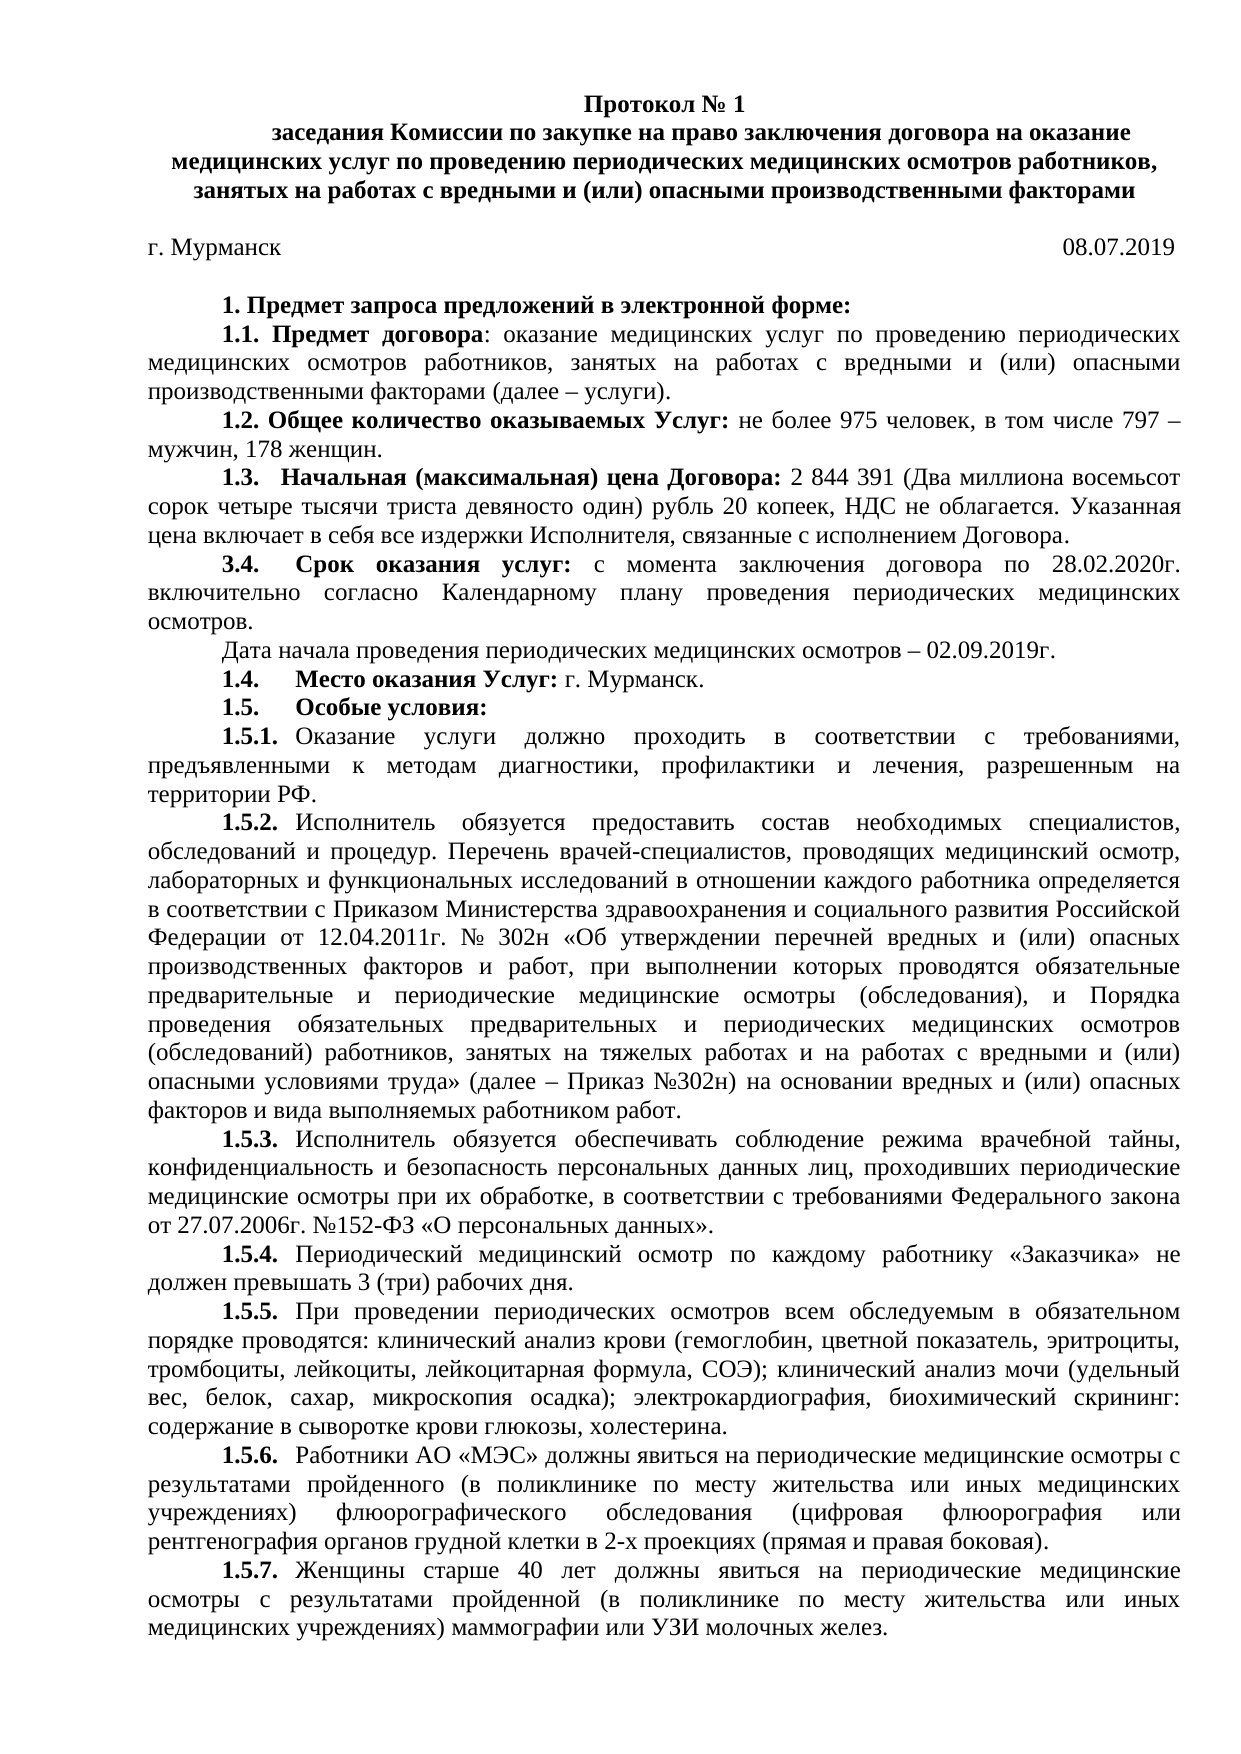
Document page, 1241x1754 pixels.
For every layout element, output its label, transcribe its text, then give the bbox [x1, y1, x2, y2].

list Исполнитель обязуется предоставить состав необходимых специалистов, обследований и процедур. Перечень врачей-специалистов, проводящих медицинский осмотр, лабораторных и функциональных исследований в отношении каждого работника определяется в соответствии с Приказом Министерства здравоохранения и социального развития Российской Федерации от 12.04.2011г. № 302н «Об утверждении перечней вредных и (или) опасных производственных факторов и работ, при выполнении которых проводятся обязательные предварительные и периодические медицинские осмотры (обследования), и Порядка проведения обязательных предварительных и периодических медицинских осмотров (обследований) работников, занятых на тяжелых работах и на работах с вредными и (или) опасными условиями труда» (далее – Приказ №302н) на основании вредных и (или) опасных факторов и вида выполняемых работником работ. [148, 807, 1181, 1124]
list Работники АО «МЭС» должны явиться на периодические медицинские осмотры с результатами пройденного (в поликлинике по месту жительства или иных медицинских учреждениях) флюорографического обследования (цифровая флюорография или рентгенография органов грудной клетки в 2-х проекциях (прямая и правая боковая). [148, 1440, 1181, 1555]
text г. Мурманск 08.07.2019 [148, 232, 1181, 261]
list Исполнитель обязуется обеспечивать соблюдение режима врачебной тайны, конфиденциальность и безопасность персональных данных лиц, проходивших периодические медицинские осмотры при их обработке, в соответствии с требованиями Федерального закона от 27.07.2006г. №152-ФЗ «О персональных данных». [148, 1124, 1181, 1239]
text 1.1. Предмет договора: оказание медицинских услуг по проведению периодических медицинских осмотров работников, занятых на работах с вредными и (или) опасными производственными факторами (далее – услуги). [148, 319, 1181, 405]
list Периодический медицинский осмотр по каждому работнику «Заказчика» не должен превышать 3 (три) рабочих дня. [148, 1239, 1181, 1296]
list Срок оказания услуг: с момента заключения договора по 28.02.2020г. включительно согласно Календарному плану проведения периодических медицинских осмотров. [148, 549, 1181, 635]
text 1.2. Общее количество оказываемых Услуг: не более 975 человек, в том числе 797 – мужчин, 178 женщин. [148, 405, 1181, 462]
list При проведении периодических осмотров всем обследуемым в обязательном порядке проводятся: клинический анализ крови (гемоглобин, цветной показатель, эритроциты, тромбоциты, лейкоциты, лейкоцитарная формула, СОЭ); клинический анализ мочи (удельный вес, белок, сахар, микроскопия осадка); электрокардиография, биохимический скрининг: содержание в сыворотке крови глюкозы, холестерина. [148, 1296, 1181, 1440]
list Начальная (максимальная) цена Договора: 2 844 391 (Два миллиона восемьсот сорок четыре тысячи триста девяносто один) рубль 20 копеек, НДС не облагается. Указанная цена включает в себя все издержки Исполнителя, связанные с исполнением Договора. [148, 462, 1181, 549]
text Протокол № 1 [148, 89, 1181, 117]
list Особые условия: [148, 692, 1181, 721]
list Женщины старше 40 лет должны явиться на периодические медицинские осмотры с результатами пройденной (в поликлинике по месту жительства или иных медицинских учреждениях) маммографии или УЗИ молочных желез. [148, 1555, 1181, 1641]
text Дата начала проведения периодических медицинских осмотров – 02.09.2019г. [148, 635, 1181, 664]
subtitle 1. Предмет запроса предложений в электронной форме: [148, 290, 1181, 319]
list Оказание услуги должно проходить в соответствии с требованиями, предъявленными к методам диагностики, профилактики и лечения, разрешенным на территории РФ. [148, 721, 1181, 807]
list Место оказания Услуг: г. Мурманск. [148, 664, 1181, 692]
text заседания Комиссии по закупке на право заключения договора на оказание медицинских услуг по проведению периодических медицинских осмотров работников, занятых на работах с вредными и (или) опасными производственными факторами [148, 117, 1181, 204]
